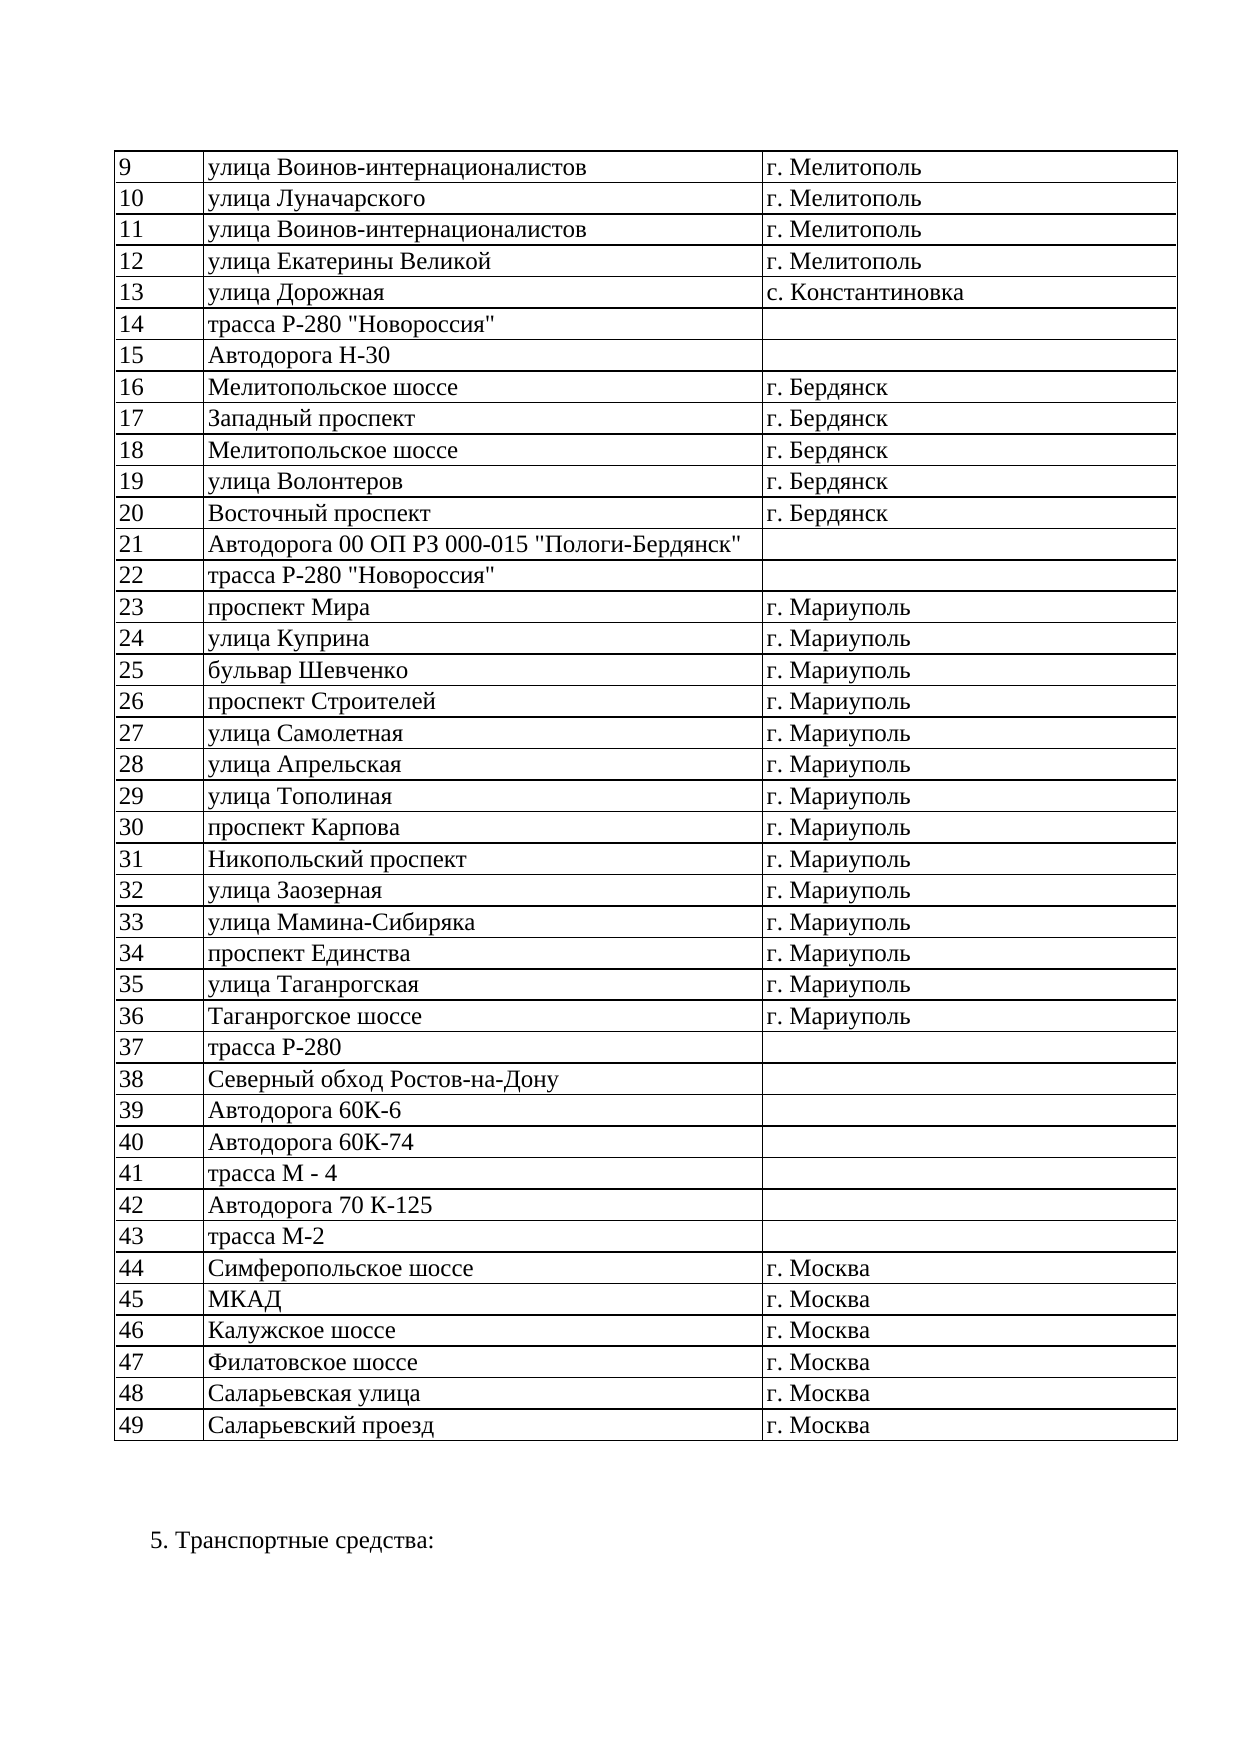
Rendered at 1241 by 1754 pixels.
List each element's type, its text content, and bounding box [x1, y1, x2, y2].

table_cell трасса М-2 [204, 1221, 762, 1251]
table_cell 13 [115, 277, 203, 307]
table_cell Восточный проспект [204, 498, 762, 527]
table_cell 33 [115, 906, 203, 936]
table_cell трасса Р-280 [204, 1032, 762, 1062]
table_cell 44 [115, 1252, 203, 1282]
table_cell 40 [115, 1126, 203, 1157]
table_cell [763, 339, 1177, 370]
table_cell 41 [115, 1158, 203, 1188]
table_cell Автодорога 70 К-125 [204, 1190, 762, 1219]
table_cell [763, 307, 1177, 339]
table_cell г. Мариуполь [763, 842, 1177, 873]
table_cell г. Мариуполь [763, 905, 1177, 936]
table_cell 21 [115, 529, 203, 559]
table_cell г. Бердянск [763, 496, 1177, 527]
table_cell 43 [115, 1221, 203, 1251]
table_cell трасса Р-280 "Новороссия" [204, 561, 762, 590]
table_cell г. Бердянск [763, 465, 1177, 496]
table_cell 14 [115, 308, 203, 339]
table_cell проспект Карпова [204, 812, 762, 842]
table_cell г. Мариуполь [763, 874, 1177, 905]
text 5. Транспортные средства: [150, 1525, 1090, 1554]
table_cell улица Тополиная [204, 781, 762, 811]
table_cell г. Мелитополь [763, 244, 1177, 276]
table_cell улица Луначарского [204, 183, 762, 213]
table_cell 38 [115, 1063, 203, 1094]
table_cell г. Москва [763, 1408, 1177, 1440]
table_cell г. Бердянск [763, 402, 1177, 433]
table_cell Автодорога 60К-74 [204, 1127, 762, 1157]
table_cell 19 [115, 466, 203, 496]
table_cell г. Мариуполь [763, 622, 1177, 653]
table_cell г. Мелитополь [763, 152, 1177, 181]
table_cell проспект Единства [204, 938, 762, 968]
table_cell 26 [115, 686, 203, 716]
table_cell [763, 528, 1177, 559]
table_cell г. Мариуполь [763, 779, 1177, 811]
table_cell 31 [115, 843, 203, 873]
table_cell г. Мариуполь [763, 811, 1177, 842]
table_cell г. Москва [763, 1283, 1177, 1314]
table_cell Автодорога 00 ОП РЗ 000-015 "Пологи-Бердянск" [204, 529, 762, 559]
table_cell г. Бердянск [763, 370, 1177, 402]
table_cell с. Константиновка [763, 276, 1177, 307]
table_cell 25 [115, 654, 203, 685]
table_cell 16 [115, 371, 203, 402]
table_cell г. Мелитополь [763, 213, 1177, 244]
table_cell 27 [115, 717, 203, 748]
table_cell 9 [115, 152, 203, 181]
table_cell [763, 1062, 1177, 1094]
table_cell [763, 1094, 1177, 1125]
table_cell 28 [115, 749, 203, 779]
table_cell 35 [115, 969, 203, 999]
table_cell 18 [115, 434, 203, 464]
table_cell 20 [115, 497, 203, 527]
table_cell г. Москва [763, 1251, 1177, 1282]
table_cell г. Москва [763, 1345, 1177, 1377]
table_cell проспект Мира [204, 592, 762, 622]
table_cell трасса М - 4 [204, 1158, 762, 1188]
table_cell Таганрогское шоссе [204, 1001, 762, 1031]
table_cell 47 [115, 1346, 203, 1377]
table_cell 49 [115, 1409, 203, 1440]
table_cell г. Мариуполь [763, 999, 1177, 1031]
table_cell 30 [115, 812, 203, 842]
table_cell г. Мелитополь [763, 181, 1177, 213]
table_cell 46 [115, 1315, 203, 1345]
table_cell 45 [115, 1284, 203, 1314]
table_cell г. Мариуполь [763, 685, 1177, 716]
table_cell улица Апрельская [204, 749, 762, 779]
table_cell Саларьевская улица [204, 1378, 762, 1408]
table_cell улица Дорожная [204, 277, 762, 307]
table_cell 32 [115, 875, 203, 905]
table_cell Северный обход Ростов-на-Дону [204, 1064, 762, 1094]
table_cell 10 [115, 183, 203, 213]
table_cell бульвар Шевченко [204, 655, 762, 685]
table_cell улица Мамина-Сибиряка [204, 907, 762, 936]
table_cell проспект Строителей [204, 686, 762, 716]
table_cell Автодорога Н-30 [204, 340, 762, 370]
table_cell улица Заозерная [204, 875, 762, 905]
table_cell г. Мариуполь [763, 748, 1177, 779]
table_cell улица Самолетная [204, 718, 762, 748]
table_cell 39 [115, 1095, 203, 1125]
table_cell Западный проспект [204, 403, 762, 433]
table_cell 22 [115, 560, 203, 590]
table_cell улица Куприна [204, 623, 762, 653]
table_cell [763, 1031, 1177, 1062]
table_cell [763, 559, 1177, 590]
table_cell улица Екатерины Великой [204, 246, 762, 276]
table_cell 11 [115, 214, 203, 244]
table_cell 24 [115, 623, 203, 653]
table_cell г. Мариуполь [763, 936, 1177, 968]
table_cell 36 [115, 1000, 203, 1031]
table_cell 23 [115, 591, 203, 622]
table_cell Саларьевский проезд [204, 1410, 762, 1440]
table_cell Мелитопольское шоссе [204, 372, 762, 402]
table_cell 29 [115, 780, 203, 811]
table_cell Филатовское шоссе [204, 1347, 762, 1377]
table_cell 42 [115, 1189, 203, 1219]
table_cell 48 [115, 1378, 203, 1408]
table_cell Симферопольское шоссе [204, 1253, 762, 1282]
table_cell 37 [115, 1032, 203, 1062]
table_cell трасса Р-280 "Новороссия" [204, 309, 762, 339]
table_cell г. Мариуполь [763, 590, 1177, 622]
table_cell г. Мариуполь [763, 716, 1177, 748]
table_cell 15 [115, 340, 203, 370]
table_cell г. Мариуполь [763, 968, 1177, 999]
table_cell МКАД [204, 1284, 762, 1314]
table_cell [763, 1125, 1177, 1157]
table_cell г. Мариуполь [763, 653, 1177, 685]
table_cell Автодорога 60К-6 [204, 1095, 762, 1125]
table_cell [763, 1188, 1177, 1219]
table_cell Калужское шоссе [204, 1316, 762, 1345]
table_cell улица Волонтеров [204, 466, 762, 496]
table_cell [763, 1157, 1177, 1188]
table_cell 17 [115, 403, 203, 433]
table_cell г. Бердянск [763, 433, 1177, 464]
table_cell г. Москва [763, 1377, 1177, 1408]
table_cell улица Воинов-интернационалистов [204, 152, 762, 181]
table_cell Никопольский проспект [204, 844, 762, 873]
table_cell 34 [115, 938, 203, 968]
table_cell улица Воинов-интернационалистов [204, 215, 762, 244]
table_cell улица Таганрогская [204, 970, 762, 999]
table_cell г. Москва [763, 1314, 1177, 1345]
table_cell 12 [115, 245, 203, 276]
table_cell [763, 1220, 1177, 1251]
table_cell Мелитопольское шоссе [204, 435, 762, 464]
